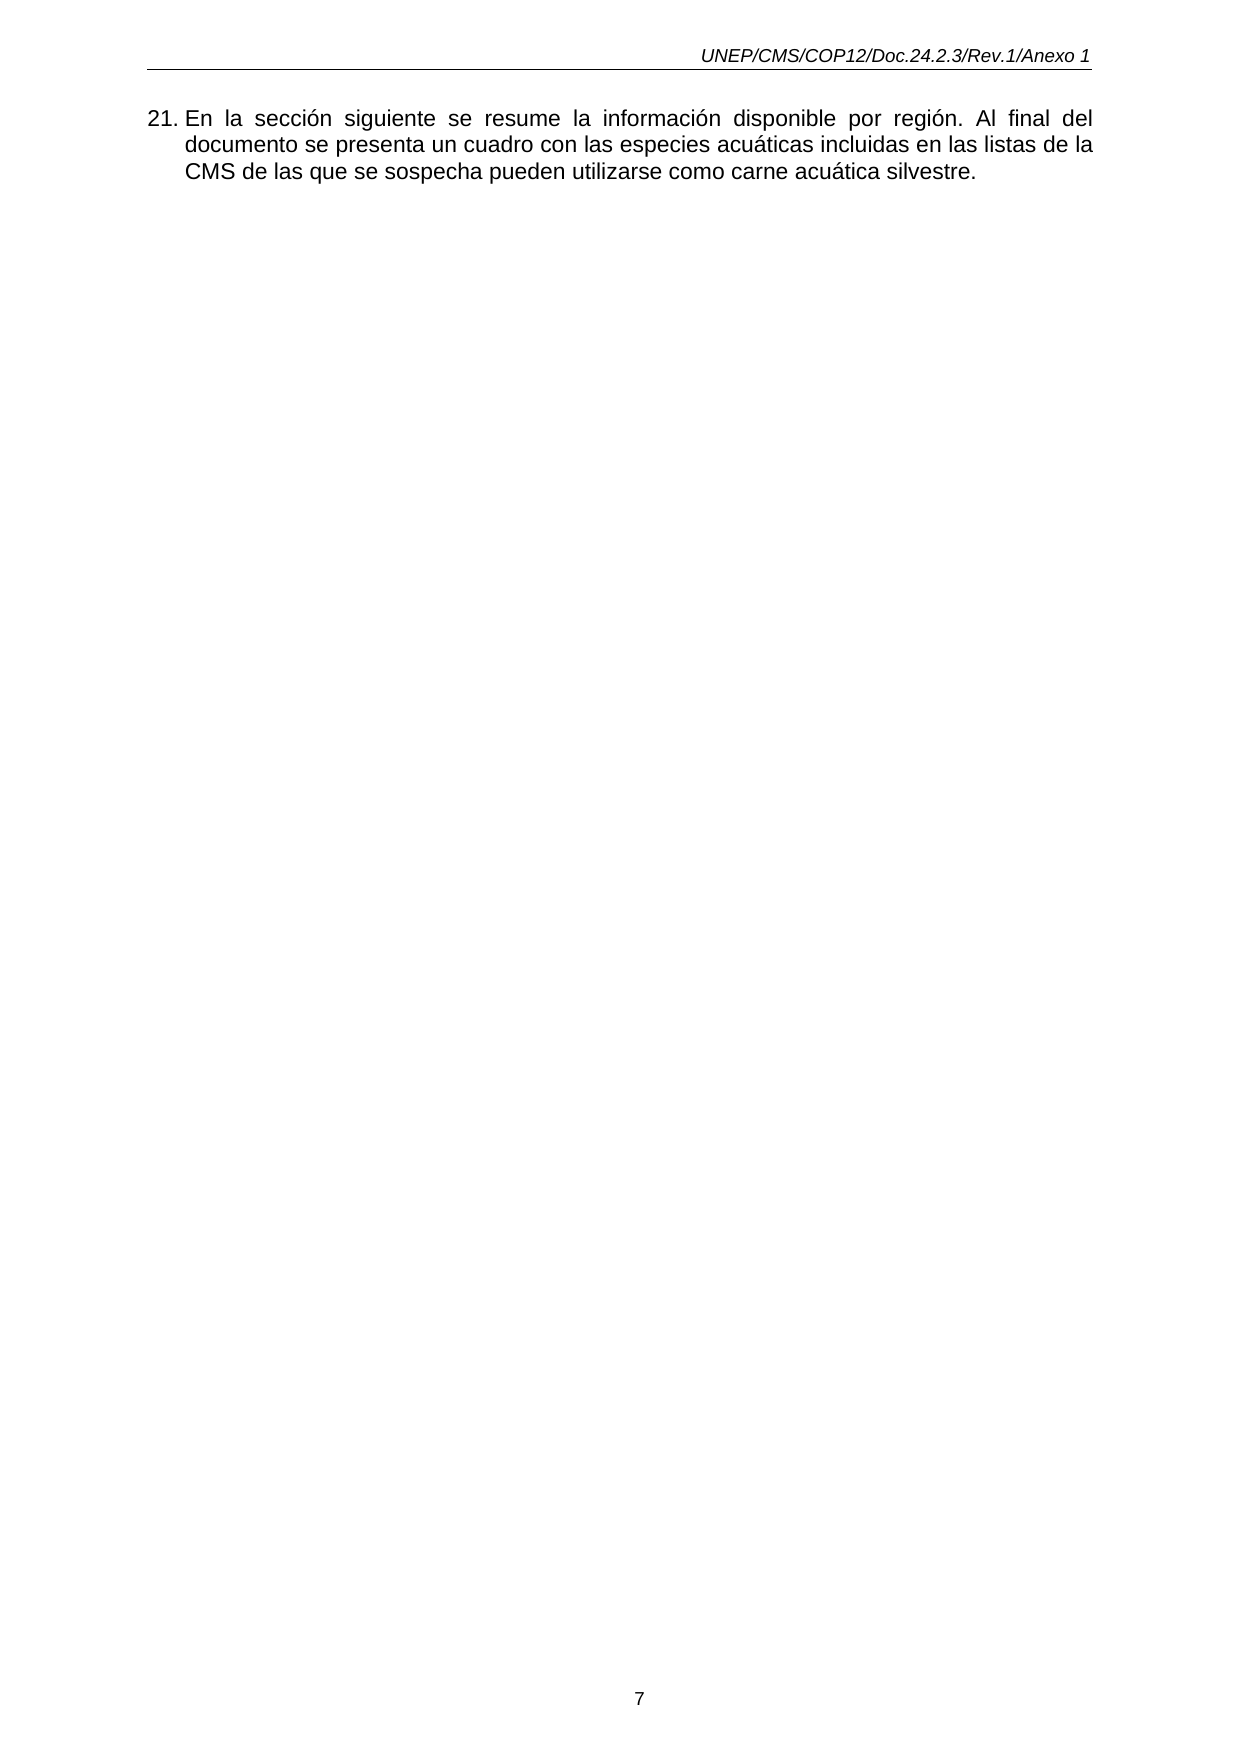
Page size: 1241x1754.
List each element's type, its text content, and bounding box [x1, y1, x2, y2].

list En la sección siguiente se resume la información disponible por región. Al final del documento se presenta un cuadro con las especies acuáticas incluidas en las listas de la CMS de las que se sospecha pueden utilizarse como carne acuática silvestre. [147, 105, 1093, 184]
